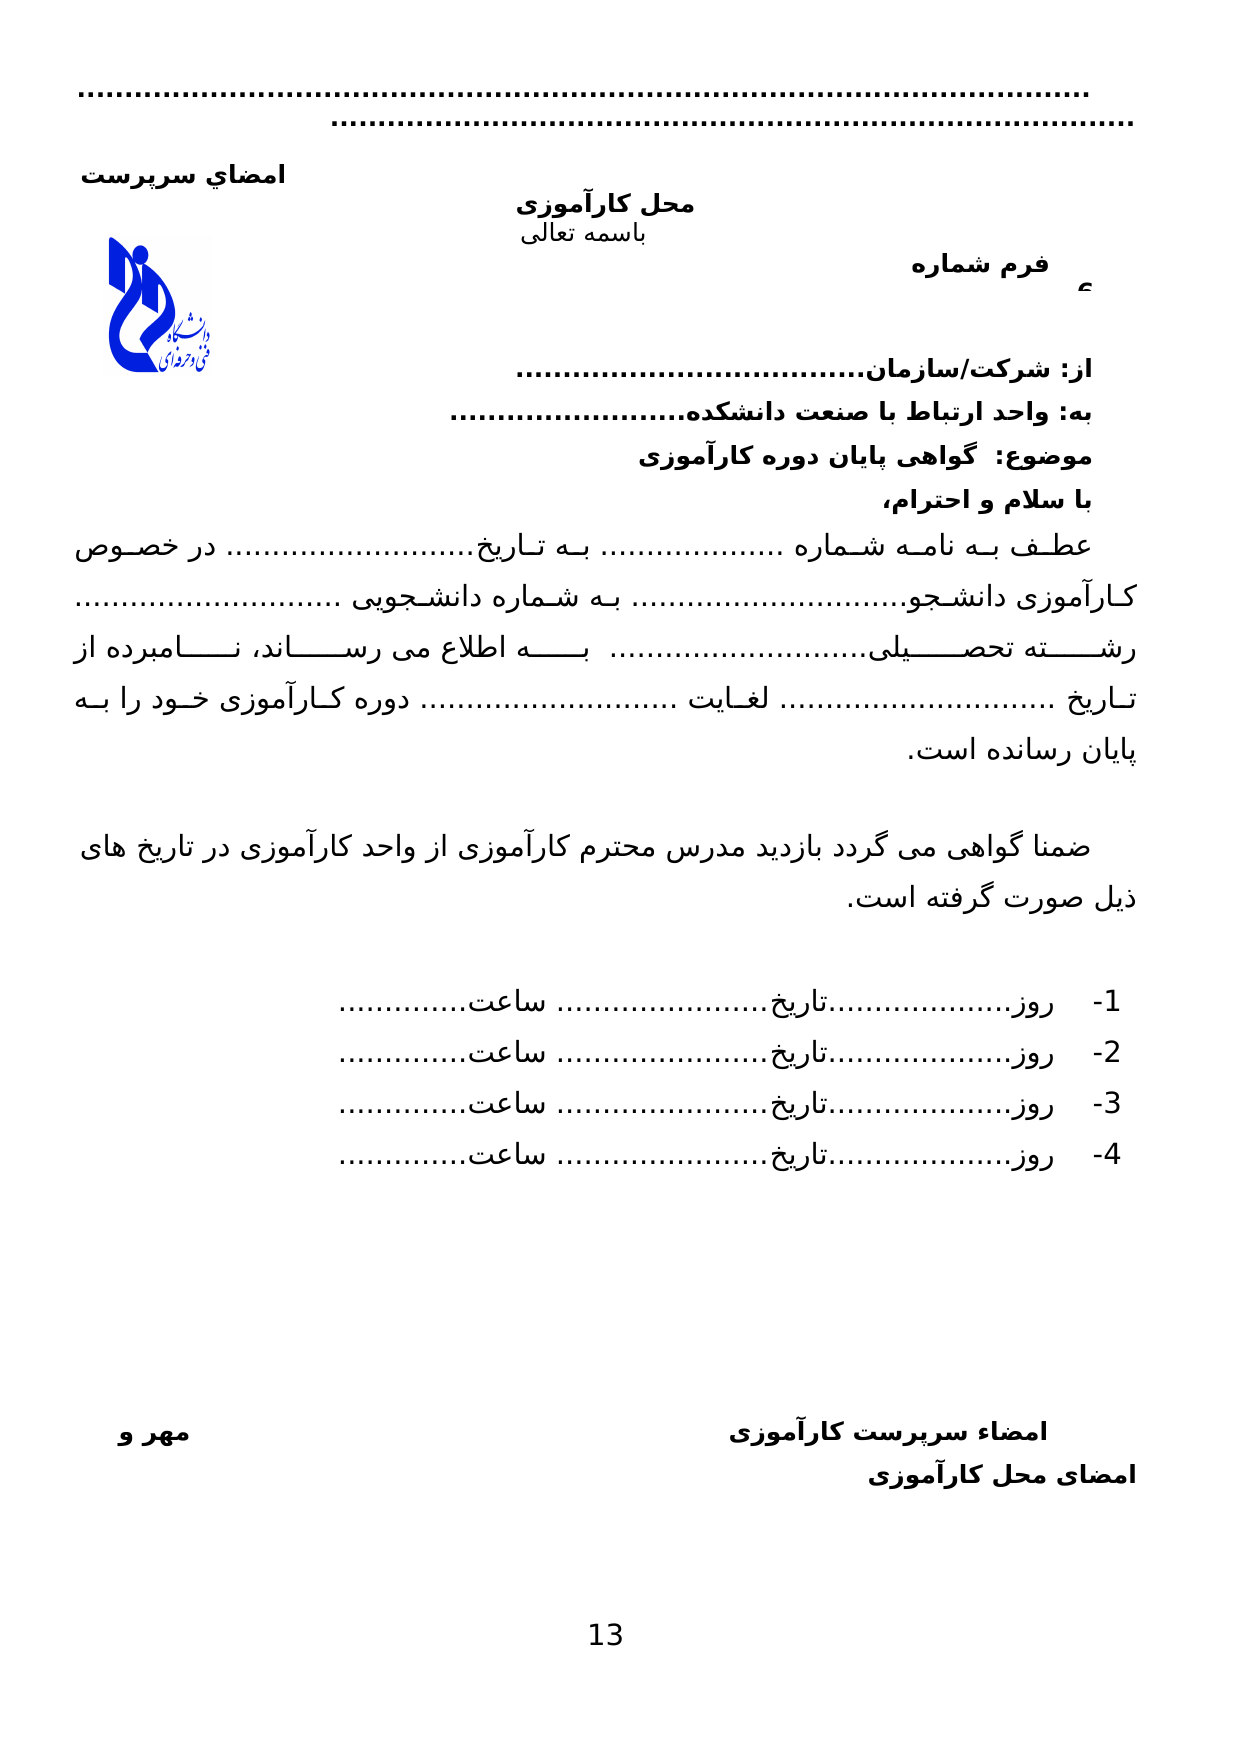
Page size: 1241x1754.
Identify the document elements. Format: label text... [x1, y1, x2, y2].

list روز....................تاریخ....................... ساعت.............. [74, 984, 1093, 1018]
list به: واحد ارتباط با صنعت دانشکده......................... [74, 397, 1137, 427]
list روز....................تاریخ....................... ساعت.............. [74, 1086, 1093, 1120]
list باسمه تعالی [74, 218, 1137, 248]
list از: شرکت/سازمان..................................... [239, 354, 1137, 383]
list روز....................تاریخ....................... ساعت.............. [74, 1137, 1093, 1171]
list امضاي سرپرست محل كارآموزی [74, 160, 1137, 218]
list ضمنا گواهی می گردد بازدید مدرس محترم کارآموزی از واحد کارآموزی در تاریخ های ذیل صورت گرفته است. [74, 829, 1137, 914]
list عطف به نامه شماره .................... به تاریخ........................... در خصوص کارآموزی دانشجو.............................. به شماره دانشجویی ............................. رشته تحصیلی............................ به اطلاع می رساند، نامبرده از تاریخ .............................. لغایت ............................ دوره کارآموزی خود را به پایان رسانده است. [74, 529, 1137, 766]
list روز....................تاریخ....................... ساعت.............. [74, 1035, 1093, 1069]
list با سلام و احترام، [74, 485, 1137, 514]
list امضاء سرپرست کارآموزی مهر و امضای محل کارآموزی [74, 1417, 1137, 1490]
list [74, 74, 1137, 132]
list موضوع: گواهی پایان دوره کارآموزی [74, 441, 1137, 470]
